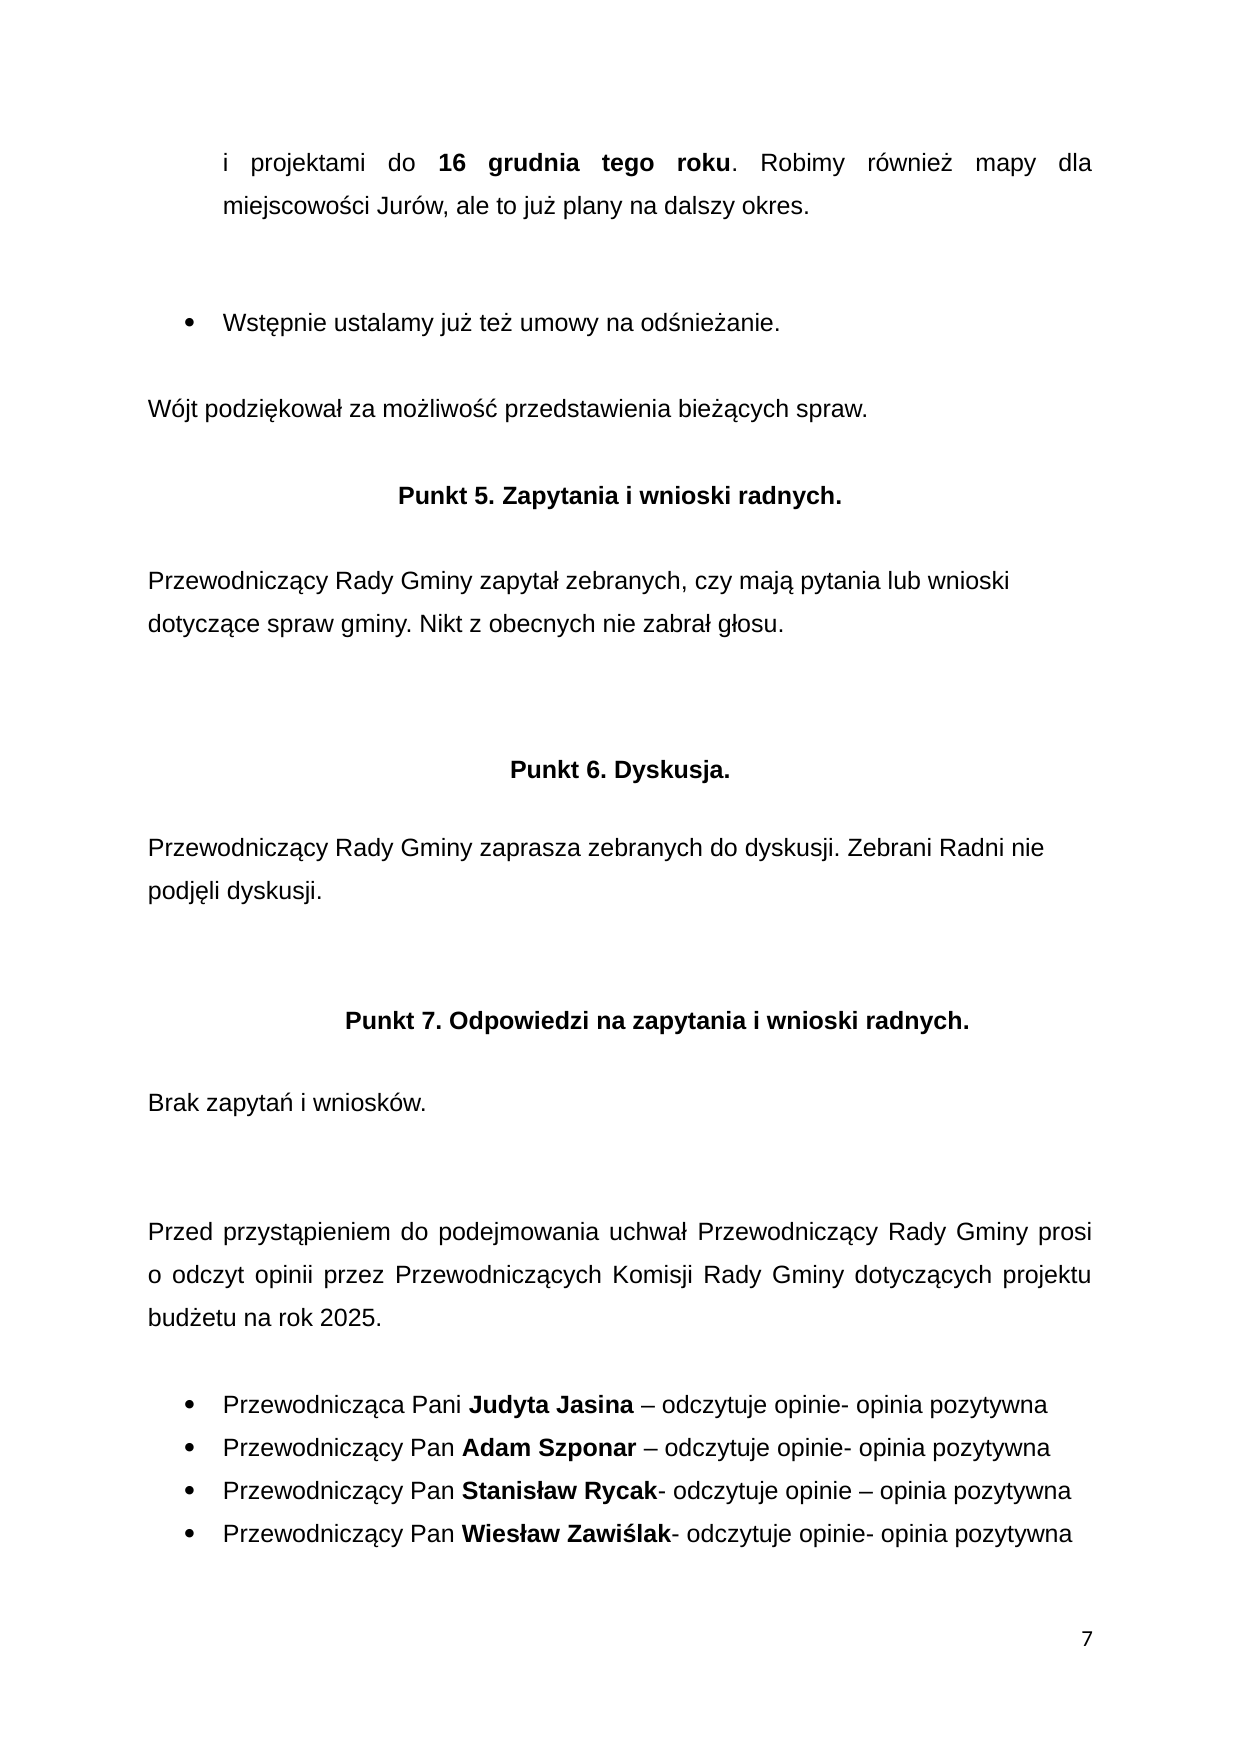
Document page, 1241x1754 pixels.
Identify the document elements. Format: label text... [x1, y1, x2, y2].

text Przed przystąpieniem do podejmowania uchwał Przewodniczący Rady Gminy prosi o odczyt opinii przez Przewodniczących Komisji Rady Gminy dotyczących projektu budżetu na rok 2025. [148, 1217, 1093, 1332]
list Punkt 5. Zapytania i wnioski radnych. [148, 481, 1093, 509]
list Wstępnie ustalamy już też umowy na odśnieżanie. [185, 308, 1093, 337]
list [185, 148, 1093, 219]
text Brak zapytań i wniosków. [148, 1088, 1093, 1117]
text Wójt podziękował za możliwość przedstawienia bieżących spraw. [148, 394, 1093, 423]
list Przewodniczący Rady Gminy zapytał zebranych, czy mają pytania lub wnioski dotyczące spraw gminy. Nikt z obecnych nie zabrał głosu. [148, 566, 1093, 638]
list Przewodniczący Pan Wiesław Zawiślak- odczytuje opinie- opinia pozytywna [185, 1519, 1093, 1548]
text Przewodniczący Rady Gminy zaprasza zebranych do dyskusji. Zebrani Radni nie podjęli dyskusji. [148, 833, 1093, 905]
list Przewodniczący Pan Adam Szponar – odczytuje opinie- opinia pozytywna [185, 1433, 1093, 1462]
text Punkt 6. Dyskusja. [148, 755, 1093, 784]
list Przewodniczący Pan Stanisław Rycak- odczytuje opinie – opinia pozytywna [185, 1476, 1093, 1505]
list Przewodnicząca Pani Judyta Jasina – odczytuje opinie- opinia pozytywna [185, 1390, 1093, 1418]
text Punkt 7. Odpowiedzi na zapytania i wnioski radnych. [223, 1006, 1093, 1034]
